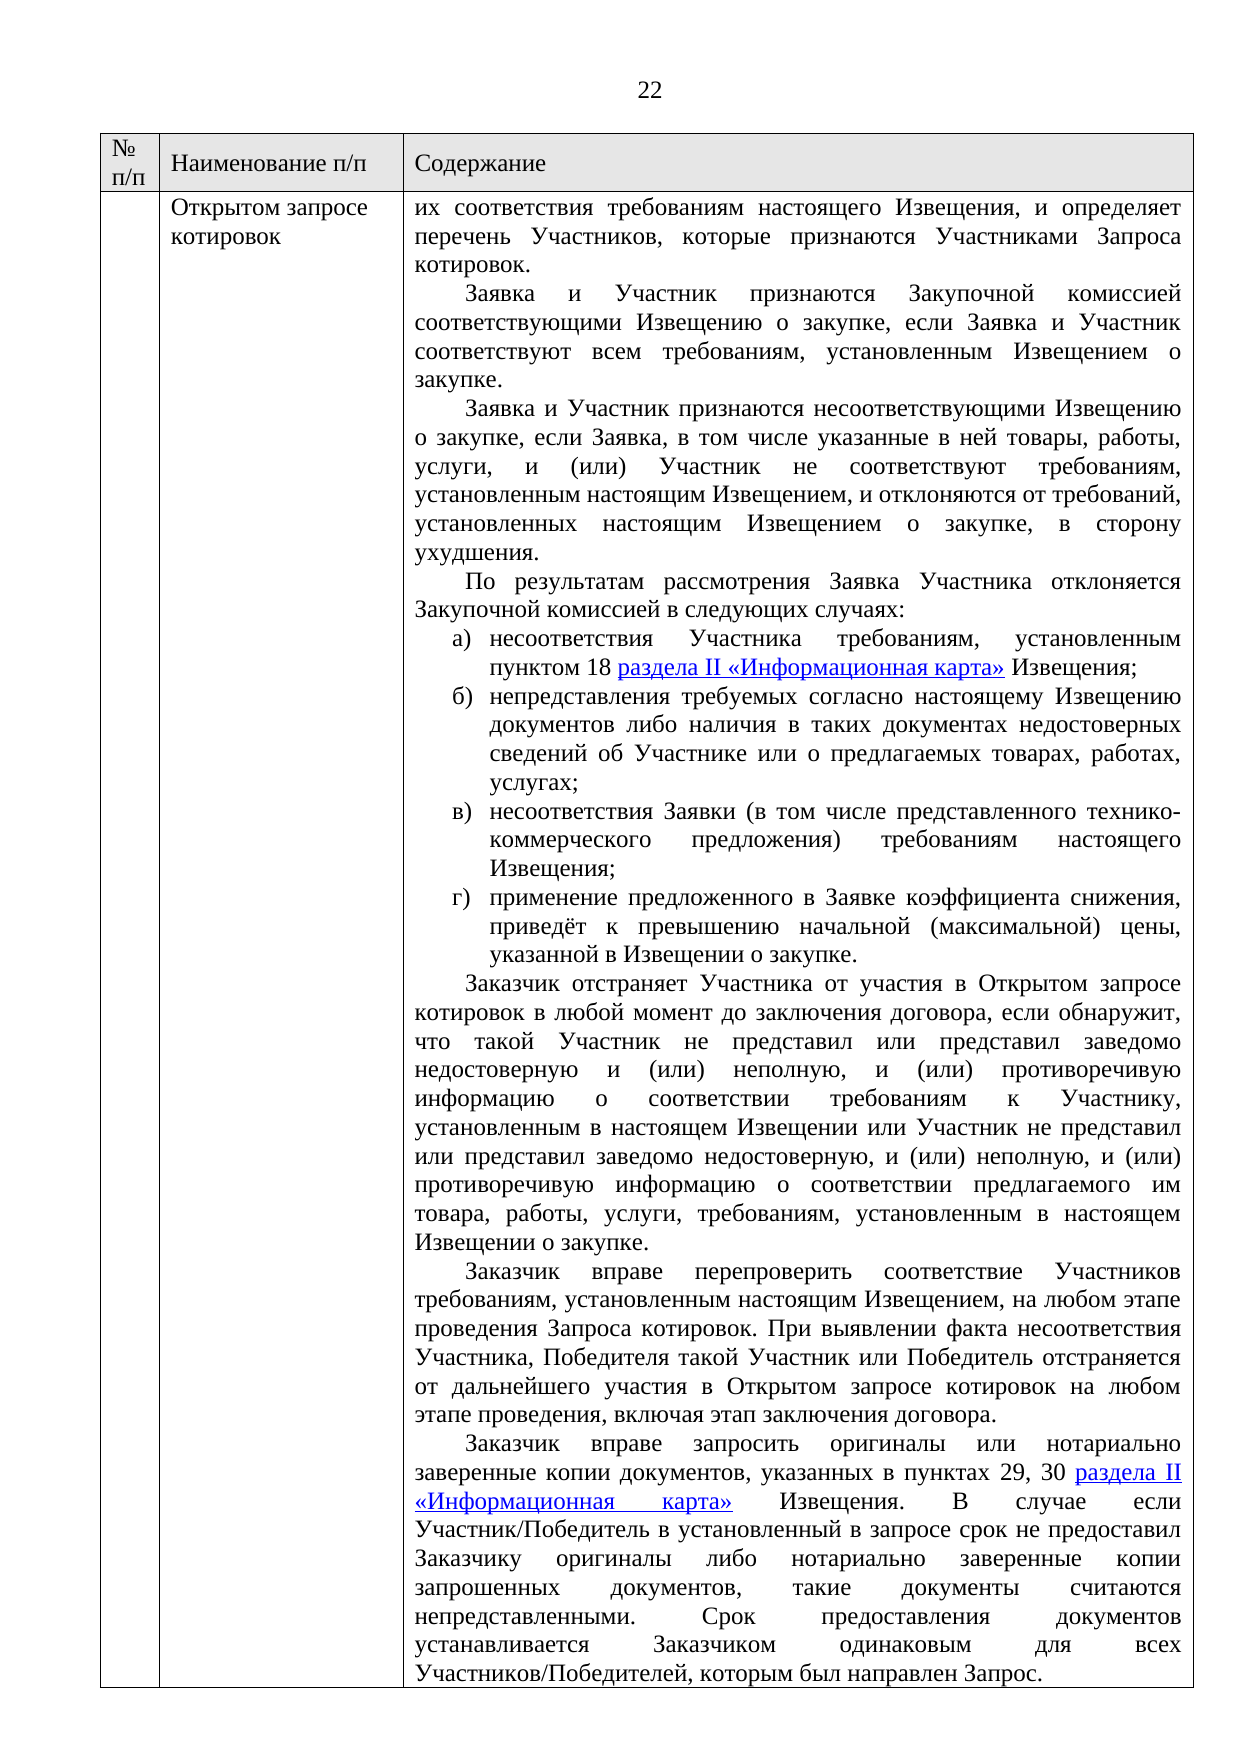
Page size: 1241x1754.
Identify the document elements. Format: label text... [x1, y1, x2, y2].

table_cell [101, 192, 159, 1687]
table_header Содержание [404, 134, 1193, 191]
table_header Наименование п/п [160, 134, 403, 191]
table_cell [404, 192, 1193, 1687]
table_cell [160, 192, 403, 1687]
table_header № п/п [101, 134, 159, 191]
